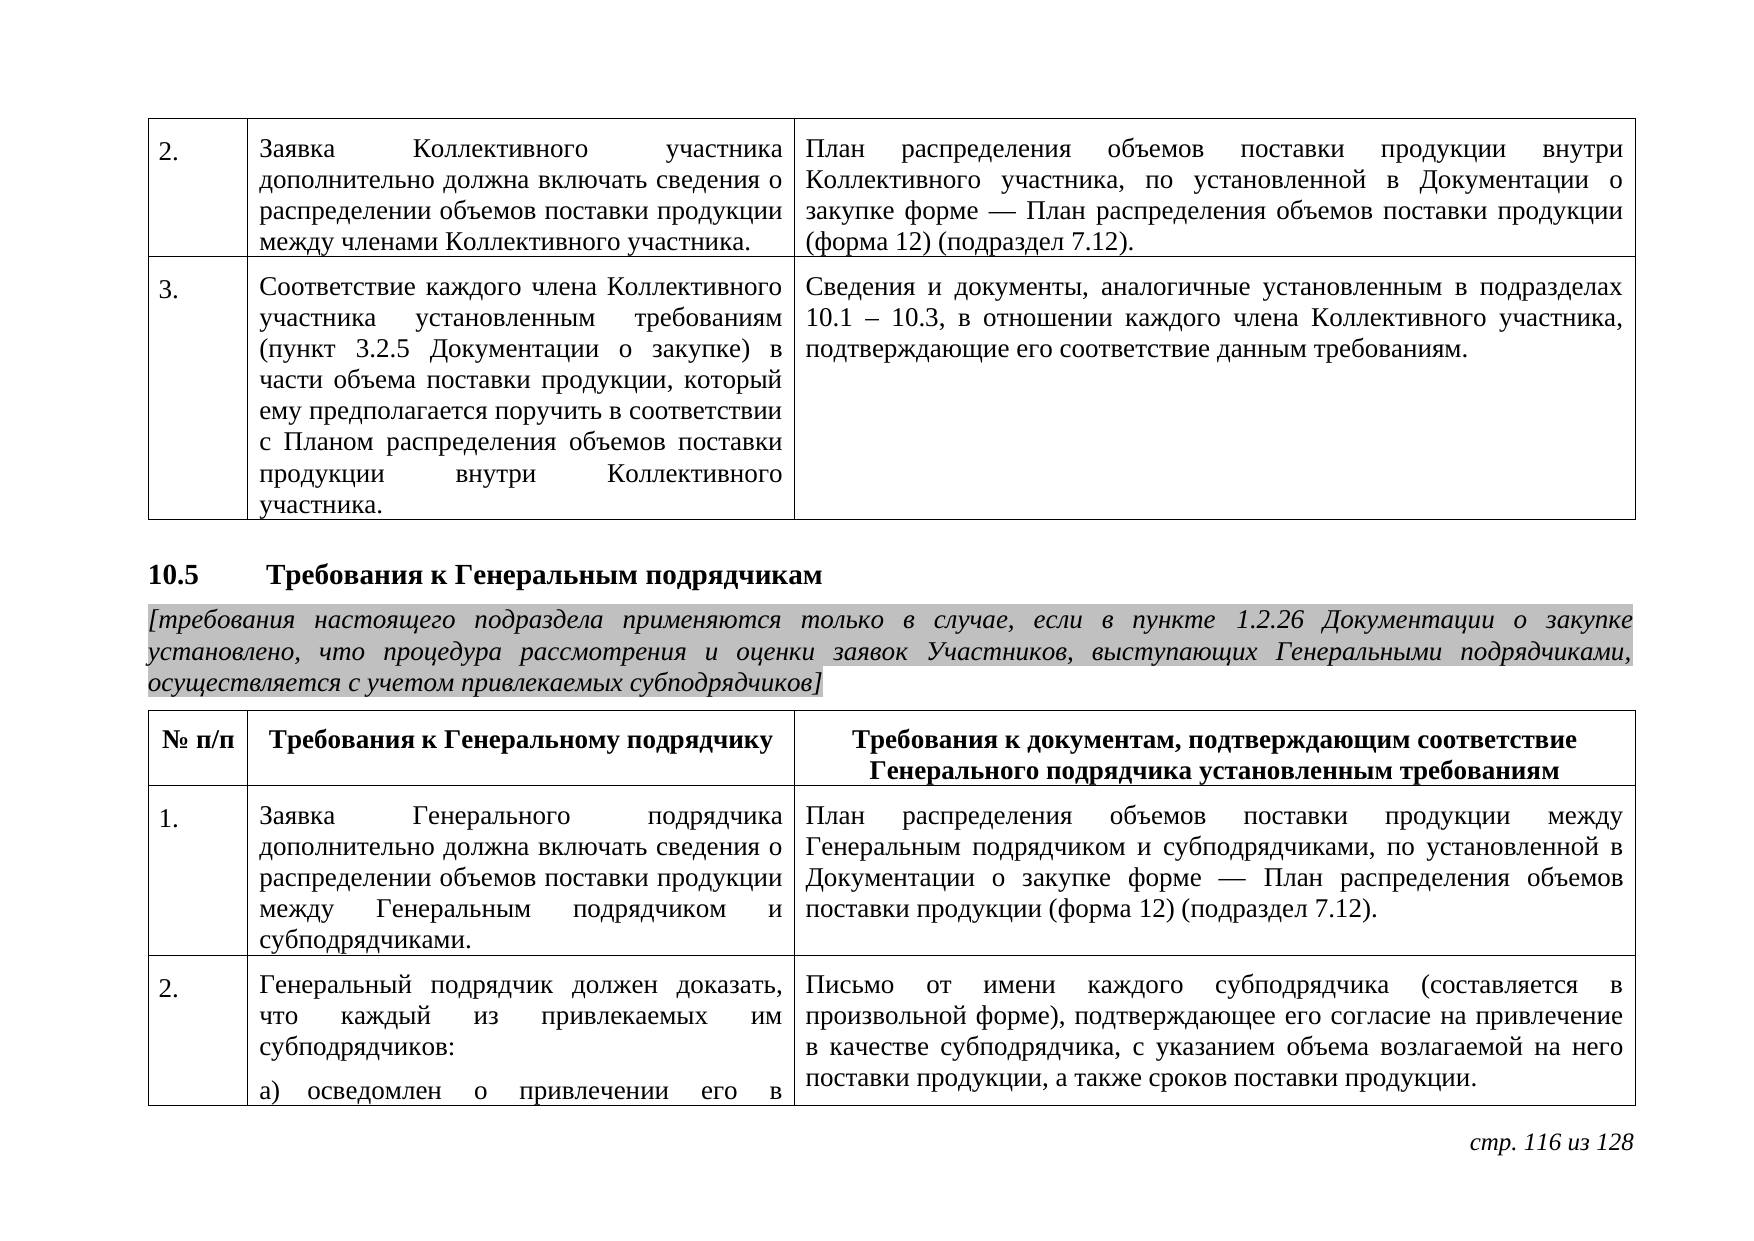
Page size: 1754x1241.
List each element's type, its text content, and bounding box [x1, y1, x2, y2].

text [требования настоящего подраздела применяются только в случае, если в пункте 1.2.26 Документации о закупке установлено, что процедура рассмотрения и оценки заявок Участников, выступающих Генеральными подрядчиками, осуществляется с учетом привлекаемых субподрядчиков] [148, 603, 1636, 697]
subtitle Требования к Генеральным подрядчикам [148, 557, 1636, 591]
table_cell [149, 956, 247, 1105]
table_cell План распределения объемов поставки продукции внутри Коллективного участника, по установленной в Документации о закупке форме — План распределения объемов поставки продукции (форма 12) (подраздел 7.12). [795, 119, 1635, 256]
table_cell Заявка Коллективного участника дополнительно должна включать сведения о распределении объемов поставки продукции между членами Коллективного участника. [248, 119, 794, 256]
table_cell [149, 786, 247, 954]
table_cell Сведения и документы, аналогичные установленным в подразделах 10.1 – 10.3, в отношении каждого члена Коллективного участника, подтверждающие его соответствие данным требованиям. [795, 257, 1635, 519]
table_header № п/п [149, 711, 247, 785]
table_cell Заявка Генерального подрядчика дополнительно должна включать сведения о распределении объемов поставки продукции между Генеральным подрядчиком и субподрядчиками. [248, 786, 794, 954]
table_cell План распределения объемов поставки продукции между Генеральным подрядчиком и субподрядчиками, по установленной в Документации о закупке форме — План распределения объемов поставки продукции (форма 12) (подраздел 7.12). [795, 786, 1635, 954]
table_cell Соответствие каждого члена Коллективного участника установленным требованиям (пункт 3.2.5 Документации о закупке) в части объема поставки продукции, который ему предполагается поручить в соответствии с Планом распределения объемов поставки продукции внутри Коллективного участника. [248, 257, 794, 519]
table_header Требования к Генеральному подрядчику [248, 711, 794, 785]
table_header Требования к документам, подтверждающим соответствие Генерального подрядчика установленным требованиям [795, 711, 1635, 785]
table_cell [248, 956, 794, 1105]
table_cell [795, 956, 1635, 1105]
table_cell [149, 119, 247, 256]
table_cell [149, 257, 247, 519]
